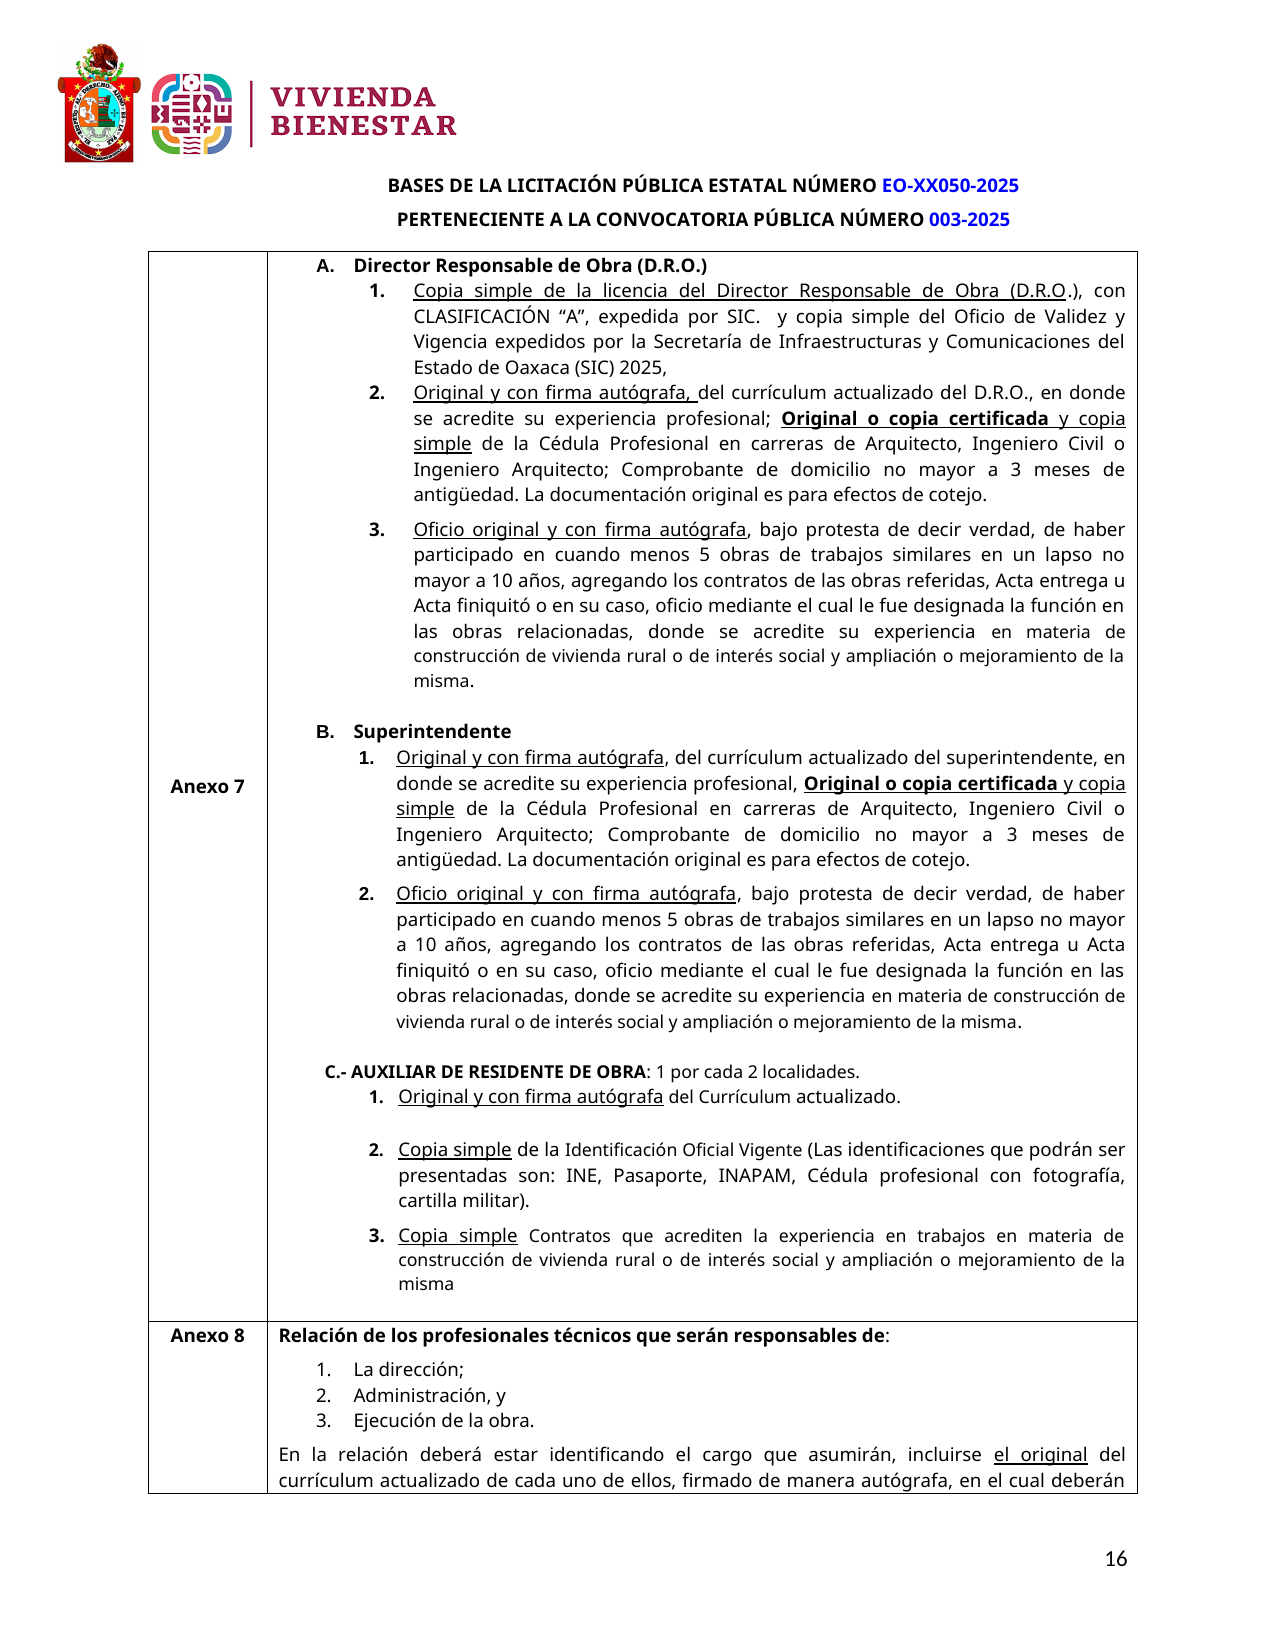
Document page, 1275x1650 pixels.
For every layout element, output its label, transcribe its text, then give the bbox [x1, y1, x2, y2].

table_cell Anexo 8 [149, 1322, 267, 1492]
picture [55, 42, 143, 165]
picture [147, 66, 473, 163]
table_cell Anexo 7 [149, 252, 267, 1321]
table_cell Director Responsable de Obra (D.R.O.) Copia simple de la licencia del Director Responsable de Obra (D.R.O.), con CLASIFICACIÓN “A”, expedida por SIC. y copia simple del Oficio de Validez y Vigencia expedidos por la Secretaría de Infraestructuras y Comunicaciones del Estado de Oaxaca (SIC) 2025, Original y con firma autógrafa, del currículum actualizado del D.R.O., en donde se acredite su experiencia profesional; Original o copia certificada y copia simple de la Cédula Profesional en carreras de Arquitecto, Ingeniero Civil o Ingeniero Arquitecto; Comprobante de domicilio no mayor a 3 meses de antigüedad. La documentación original es para efectos de cotejo. Oficio original y con firma autógrafa, bajo protesta de decir verdad, de haber participado en cuando menos 5 obras de trabajos similares en un lapso no mayor a 10 años, agregando los contratos de las obras referidas, Acta entrega u Acta finiquitó o en su caso, oficio mediante el cual le fue designada la función en las obras relacionadas, donde se acredite su experiencia en materia de construcción de vivienda rural o de interés social y ampliación o mejoramiento de la misma. Superintendente Original y con firma autógrafa, del currículum actualizado del superintendente, en donde se acredite su experiencia profesional, Original o copia certificada y copia simple de la Cédula Profesional en carreras de Arquitecto, Ingeniero Civil o Ingeniero Arquitecto; Comprobante de domicilio no mayor a 3 meses de antigüedad. La documentación original es para efectos de cotejo. Oficio original y con firma autógrafa, bajo protesta de decir verdad, de haber participado en cuando menos 5 obras de trabajos similares en un lapso no mayor a 10 años, agregando los contratos de las obras referidas, Acta entrega u Acta finiquitó o en su caso, oficio mediante el cual le fue designada la función en las obras relacionadas, donde se acredite su experiencia en materia de construcción de vivienda rural o de interés social y ampliación o mejoramiento de la misma. C.- AUXILIAR DE RESIDENTE DE OBRA: 1 por cada 2 localidades. Original y con firma autógrafa del Currículum actualizado. Copia simple de la Identificación Oficial Vigente (Las identificaciones que podrán ser presentadas son: INE, Pasaporte, INAPAM, Cédula profesional con fotografía, cartilla militar). Copia simple Contratos que acrediten la experiencia en trabajos en materia de construcción de vivienda rural o de interés social y ampliación o mejoramiento de la misma [268, 252, 1137, 1321]
